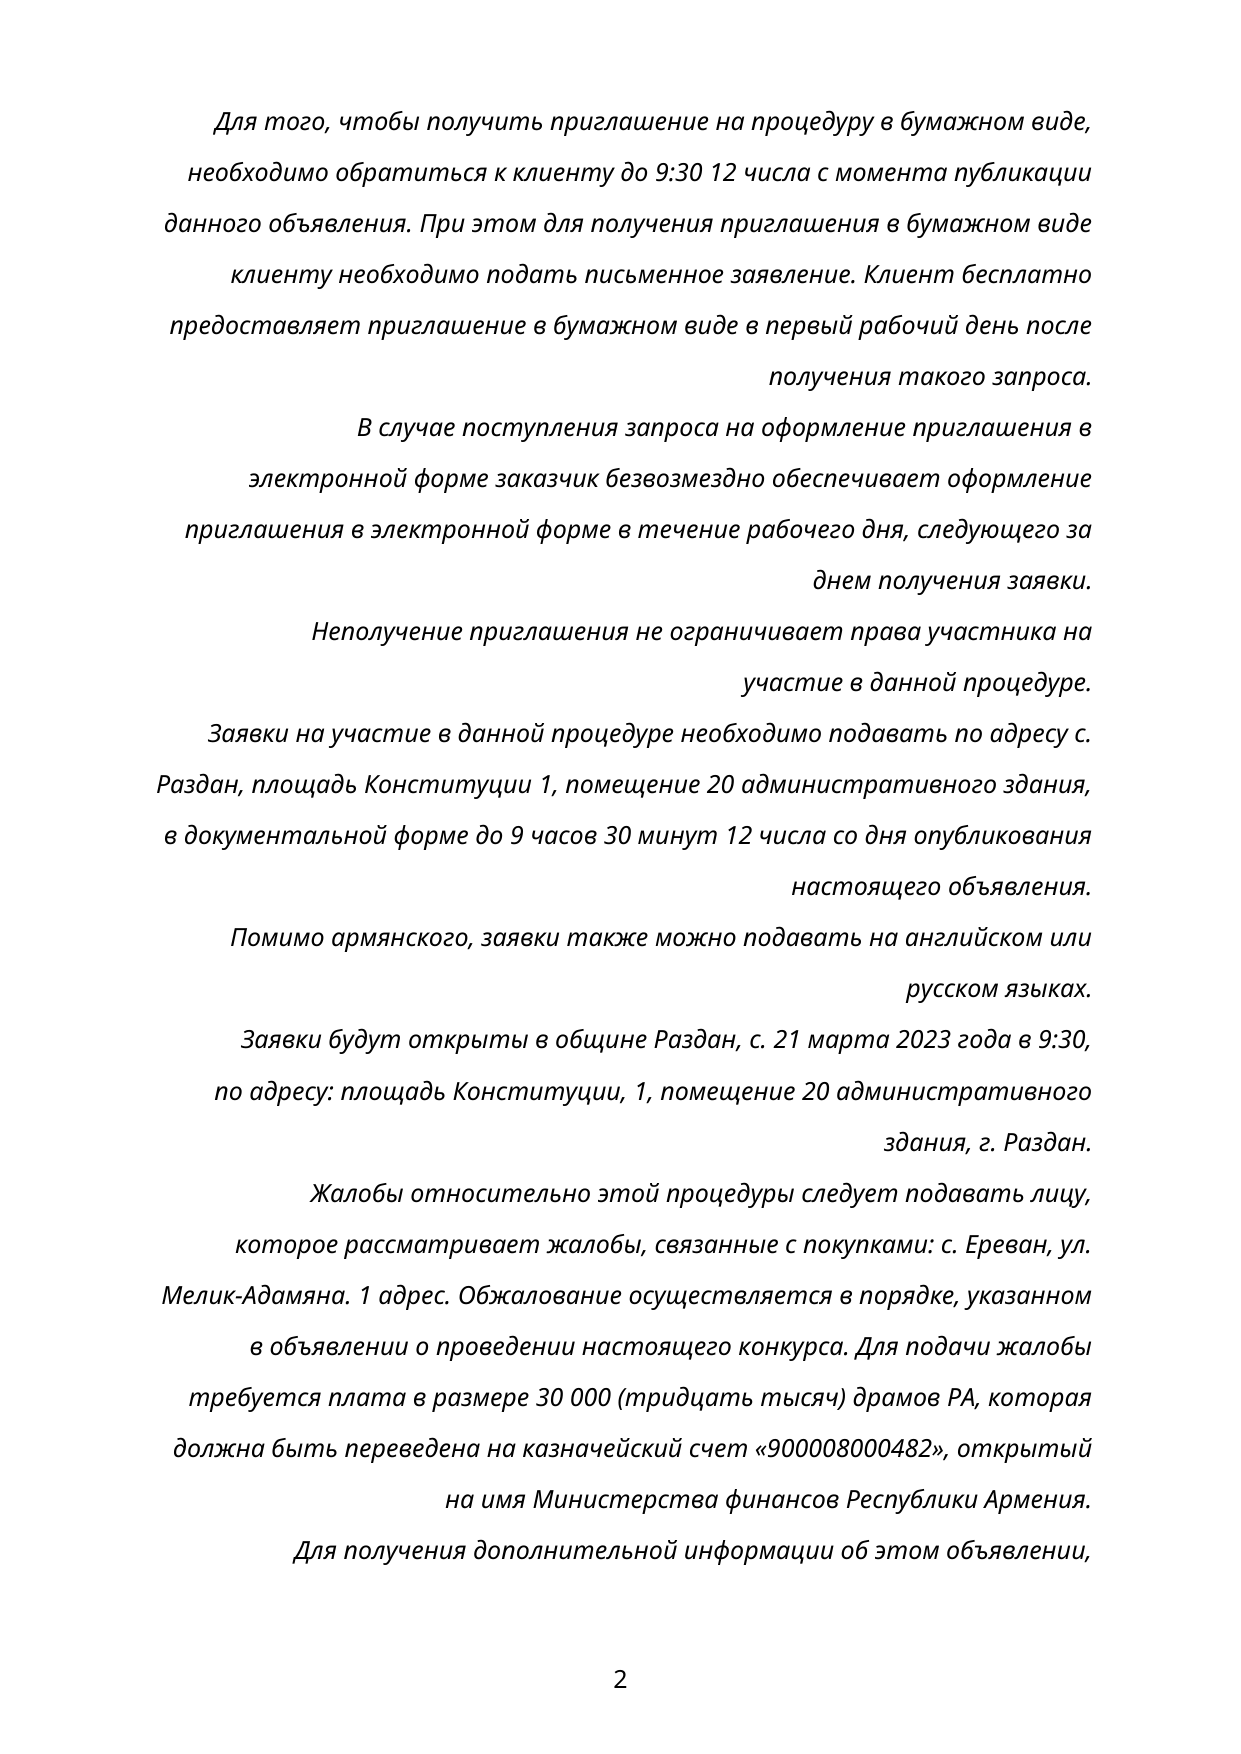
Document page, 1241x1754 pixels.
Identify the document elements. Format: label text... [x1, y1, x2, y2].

text В случае поступления запроса на оформление приглашения в электронной форме заказчик безвозмездно обеспечивает оформление приглашения в электронной форме в течение рабочего дня, следующего за днем ​​получения заявки. [148, 410, 1092, 597]
text Заявки будут открыты в общине Раздан, с. 21 марта 2023 года в 9:30, по адресу: площадь Конституции, 1, помещение 20 административного здания, г. Раздан. [148, 1022, 1092, 1158]
text Неполучение приглашения не ограничивает права участника на участие в данной процедуре. [148, 614, 1092, 699]
text Для того, чтобы получить приглашение на процедуру в бумажном виде, необходимо обратиться к клиенту до 9:30 12 числа с момента публикации данного объявления. При этом для получения приглашения в бумажном виде клиенту необходимо подать письменное заявление. Клиент бесплатно предоставляет приглашение в бумажном виде в первый рабочий день после получения такого запроса. [148, 103, 1092, 393]
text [148, 1533, 1092, 1567]
text Помимо армянского, заявки также можно подавать на английском или русском языках. [148, 920, 1092, 1005]
text Заявки на участие в данной процедуре необходимо подавать по адресу c. Раздан, площадь Конституции 1, помещение 20 административного здания, в документальной форме до 9 часов 30 минут 12 числа со дня опубликования настоящего объявления. [148, 716, 1092, 903]
text Жалобы относительно этой процедуры следует подавать лицу, которое рассматривает жалобы, связанные с покупками: c. Ереван, ул. Мелик-Адамяна. 1 адрес. Обжалование осуществляется в порядке, указанном в объявлении о проведении настоящего конкурса. Для подачи жалобы требуется плата в размере 30 000 (тридцать тысяч) драмов РА, которая должна быть переведена на казначейский счет «900008000482», открытый на имя Министерства финансов Республики Армения. [148, 1175, 1092, 1516]
